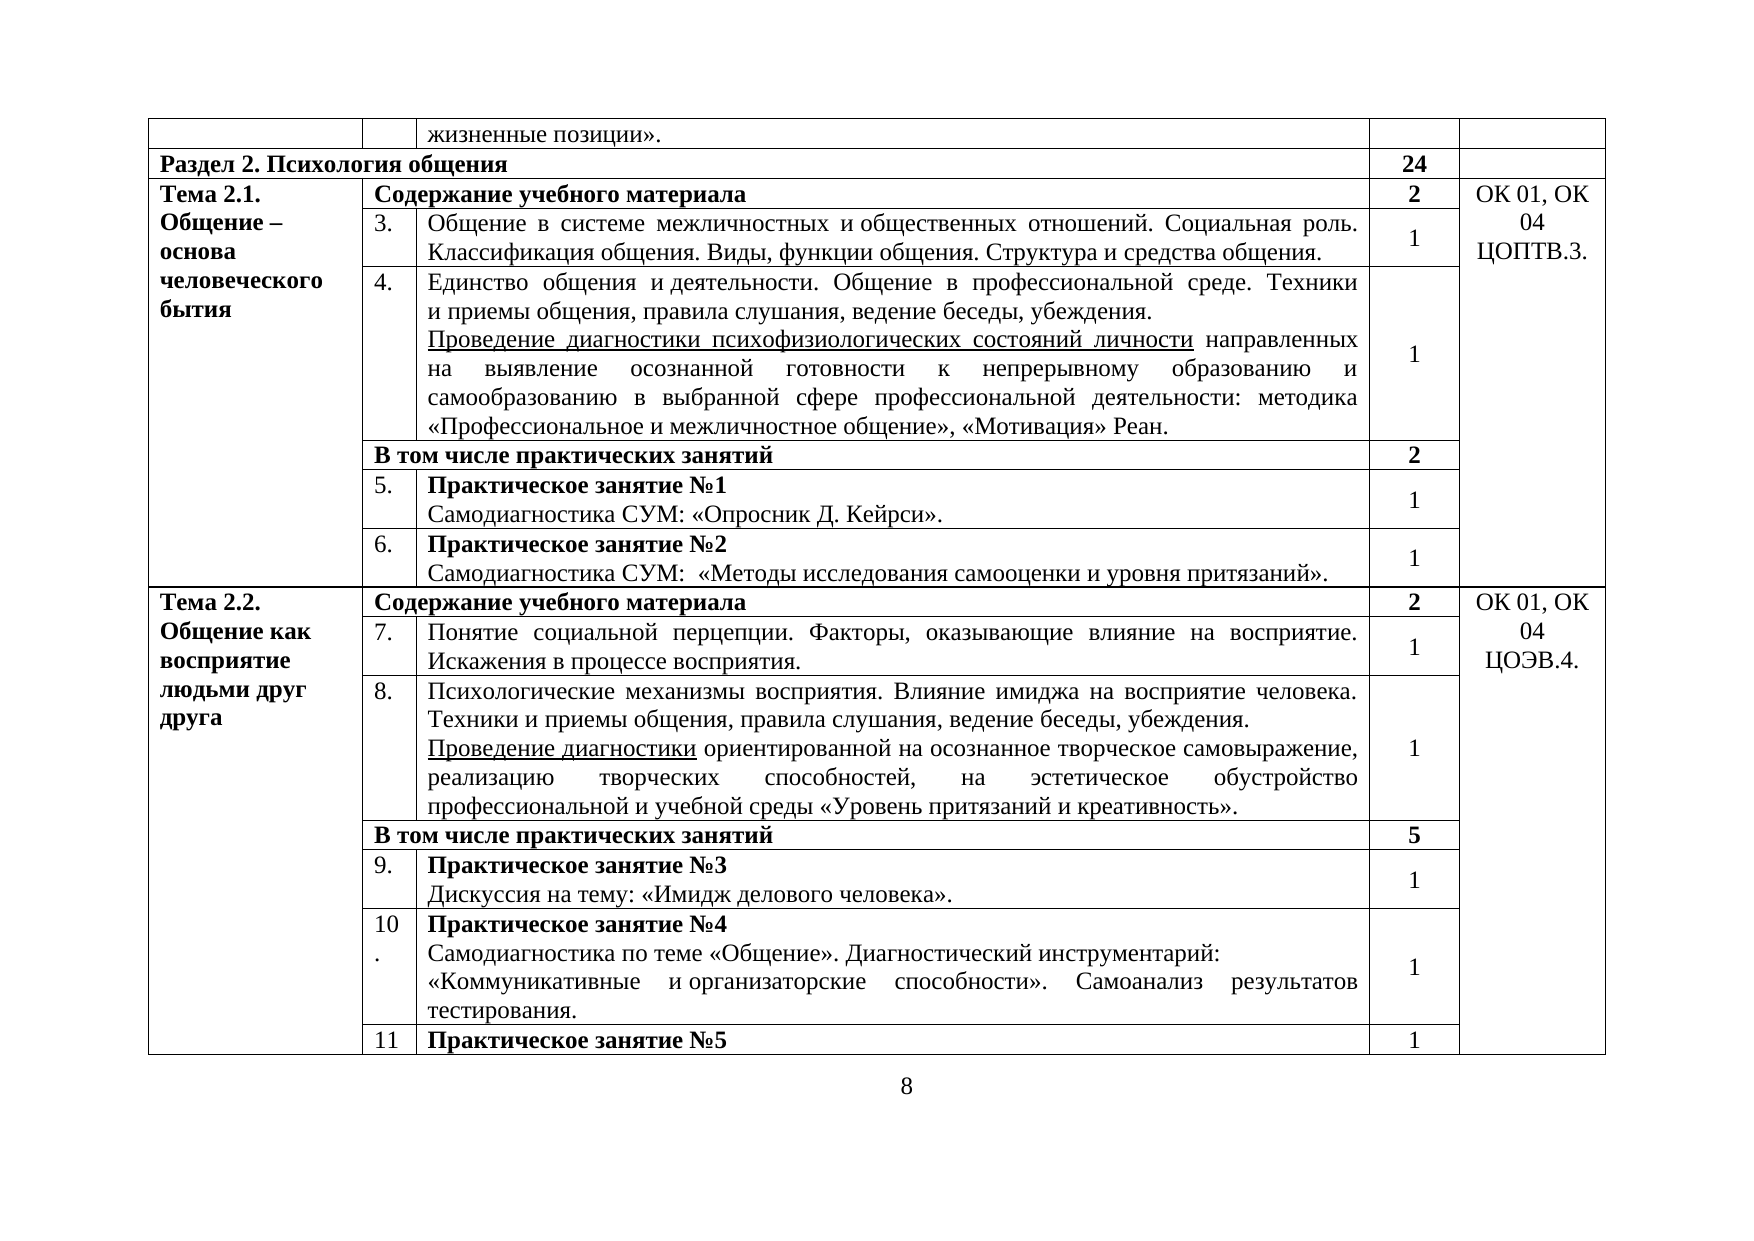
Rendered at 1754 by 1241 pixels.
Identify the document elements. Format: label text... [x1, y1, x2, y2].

table_cell 4. [363, 267, 416, 439]
table_cell 5 [1370, 821, 1459, 849]
table_cell 9. [363, 850, 416, 908]
table_cell Тема 2.1. Общение – основа человеческого бытия [149, 179, 362, 586]
table_cell Практическое занятие №4 Самодиагностика по теме «Общение». Диагностический инструментарий: «Коммуникативные и организаторские способности». Самоанализ результатов тестирования. [417, 909, 1369, 1024]
table_cell Содержание учебного материала [363, 179, 1369, 207]
table_cell 1 [1370, 909, 1459, 1024]
table_cell 1 [1370, 850, 1459, 908]
table_cell Практическое занятие №2 Самодиагностика СУМ: «Методы исследования самооценки и уровня притязаний». [417, 529, 1369, 586]
table_cell 3. [363, 209, 416, 266]
table_cell ОК 01, ОК 04 ЦОЭВ.4. [1460, 588, 1605, 1054]
table_cell В том числе практических занятий [363, 441, 1369, 469]
table_cell 1 [1370, 470, 1459, 528]
table_cell Практическое занятие №3 Дискуссия на тему: «Имидж делового человека». [417, 850, 1369, 908]
table_cell 1 [1370, 119, 1459, 148]
table_cell 7. [363, 617, 416, 675]
table_cell [1460, 149, 1605, 178]
table_cell Единство общения и деятельности. Общение в профессиональной среде. Техники и приемы общения, правила слушания, ведение беседы, убеждения. Проведение диагностики психофизиологических состояний личности направленных на выявление осознанной готовности к непрерывному образованию и самообразованию в выбранной сфере профессиональной деятельности: методика «Профессиональное и межличностное общение», «Мотивация» Реан. [417, 267, 1369, 439]
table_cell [417, 119, 1369, 148]
table_cell В том числе практических занятий [363, 821, 1369, 849]
table_cell 1 [1370, 676, 1459, 819]
table_cell Психологические механизмы восприятия. Влияние имиджа на восприятие человека. Техники и приемы общения, правила слушания, ведение беседы, убеждения. Проведение диагностики ориентированной на осознанное творческое самовыражение, реализацию творческих способностей, на эстетическое обустройство профессиональной и учебной среды «Уровень притязаний и креативность». [417, 676, 1369, 819]
table_cell 1 [1370, 617, 1459, 675]
table_cell 2 [1370, 588, 1459, 616]
table_cell 2 [1370, 441, 1459, 469]
table_cell 5. [363, 470, 416, 528]
table_cell 1 [1370, 267, 1459, 439]
table_cell Практическое занятие №1 Самодиагностика СУМ: «Опросник Д. Кейрси». [417, 470, 1369, 528]
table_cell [417, 1025, 1369, 1054]
table_cell 2 [1370, 179, 1459, 207]
table_cell 1 [1370, 209, 1459, 266]
table_cell Тема 2.2. Общение как восприятие людьми друг друга [149, 588, 362, 1054]
table_cell 1 [1370, 1025, 1459, 1054]
table_cell Общение в системе межличностных и общественных отношений. Социальная роль. Классификация общения. Виды, функции общения. Структура и средства общения. [417, 209, 1369, 266]
table_cell 6. [363, 529, 416, 586]
table_cell 2. [363, 119, 416, 148]
table_cell ОК 01, ОК 04 ЦОПТВ.3. [1460, 179, 1605, 586]
table_cell Содержание учебного материала [363, 588, 1369, 616]
table_cell 8. [363, 676, 416, 819]
table_cell 11. [363, 1025, 416, 1054]
table_cell 1 [1370, 529, 1459, 586]
table_cell Понятие социальной перцепции. Факторы, оказывающие влияние на восприятие. Искажения в процессе восприятия. [417, 617, 1369, 675]
table_cell 10. [363, 909, 416, 1024]
table_cell Раздел 2. Психология общения [149, 149, 1369, 178]
table_cell 24 [1370, 149, 1459, 178]
